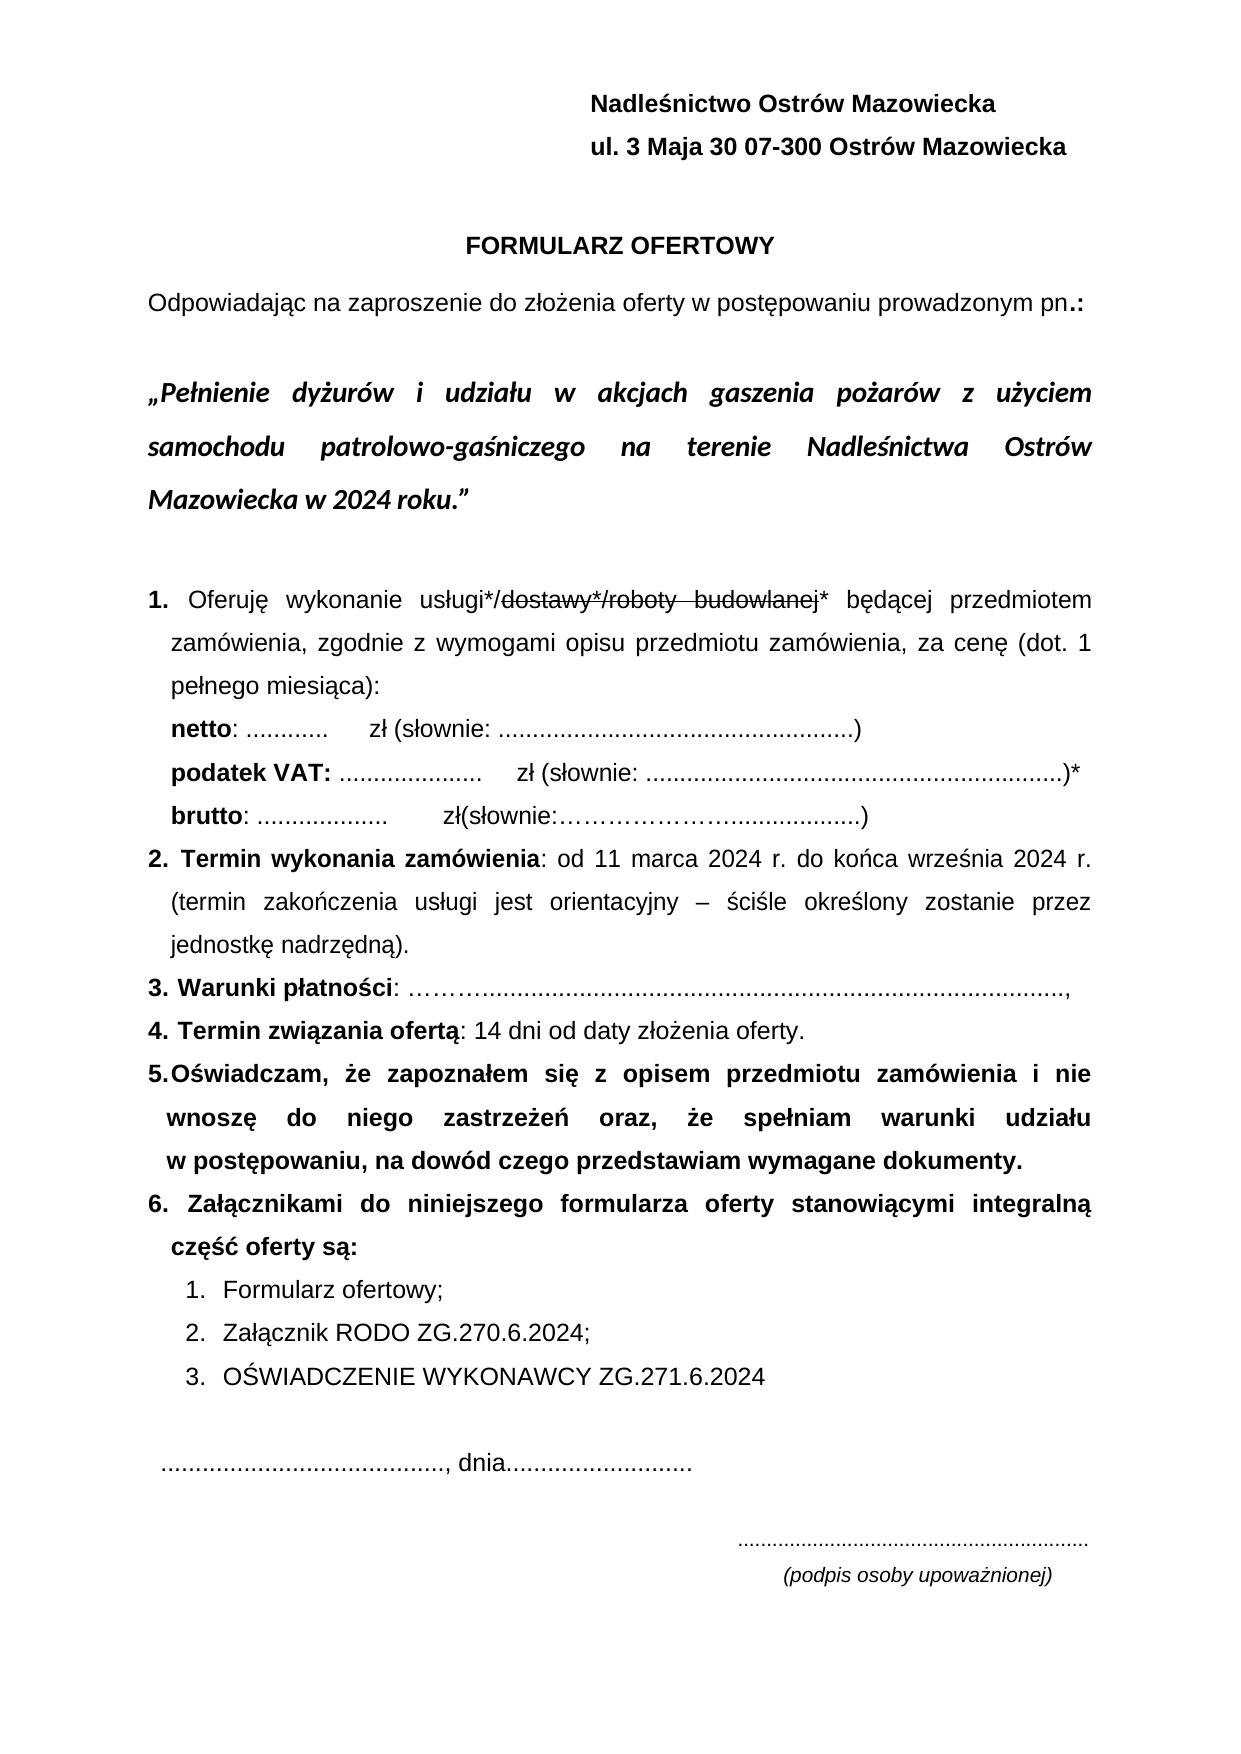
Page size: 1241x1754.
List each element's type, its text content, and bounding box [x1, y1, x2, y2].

text brutto: ................... zł(słownie:…………………...................) [171, 801, 1093, 829]
text „Pełnienie dyżurów i udziału w akcjach gaszenia pożarów z użyciem samochodu patrolowo-gaśniczego na terenie Nadleśnictwa Ostrów Mazowiecka w 2024 roku.” [148, 374, 1093, 517]
list Warunki płatności: ………...................................................................................., [148, 973, 1093, 1002]
text (podpis osoby upoważnionej) [783, 1563, 1093, 1587]
text Odpowiadając na zaproszenie do złożenia oferty w postępowaniu prowadzonym pn.: [148, 288, 1093, 317]
text FORMULARZ OFERTOWY [148, 231, 1093, 260]
list OŚWIADCZENIE WYKONAWCY ZG.271.6.2024 [185, 1362, 1093, 1390]
list Załącznikami do niniejszego formularza oferty stanowiącymi integralną część oferty są: [148, 1189, 1093, 1261]
list Formularz ofertowy; [185, 1275, 1093, 1304]
list Termin wykonania zamówienia: od 11 marca 2024 r. do końca września 2024 r. (termin zakończenia usługi jest orientacyjny – ściśle określony zostanie przez jednostkę nadrzędną). [148, 844, 1093, 959]
text ........................................., dnia........................... [160, 1448, 1093, 1477]
list Oferuję wykonanie usługi*/dostawy*/roboty budowlanej* będącej przedmiotem zamówienia, zgodnie z wymogami opisu przedmiotu zamówienia, za cenę (dot. 1 pełnego miesiąca): [148, 585, 1093, 700]
text ul. 3 Maja 30 07-300 Ostrów Mazowiecka [590, 132, 1093, 161]
text podatek VAT: ..................... zł (słownie: .............................................................)* [171, 758, 1093, 786]
list Oświadczam, że zapoznałem się z opisem przedmiotu zamówienia i nie wnoszę do niego zastrzeżeń oraz, że spełniam warunki udziału w postępowaniu, na dowód czego przedstawiam wymagane dokumenty. [148, 1059, 1093, 1174]
list Termin związania ofertą: 14 dni od daty złożenia oferty. [148, 1016, 1093, 1045]
text Nadleśnictwo Ostrów Mazowiecka [590, 89, 1093, 117]
list Załącznik RODO ZG.270.6.2024; [185, 1318, 1093, 1347]
text ............................................................. [737, 1527, 1093, 1551]
text netto: ............ zł (słownie: ....................................................) [171, 714, 1093, 743]
